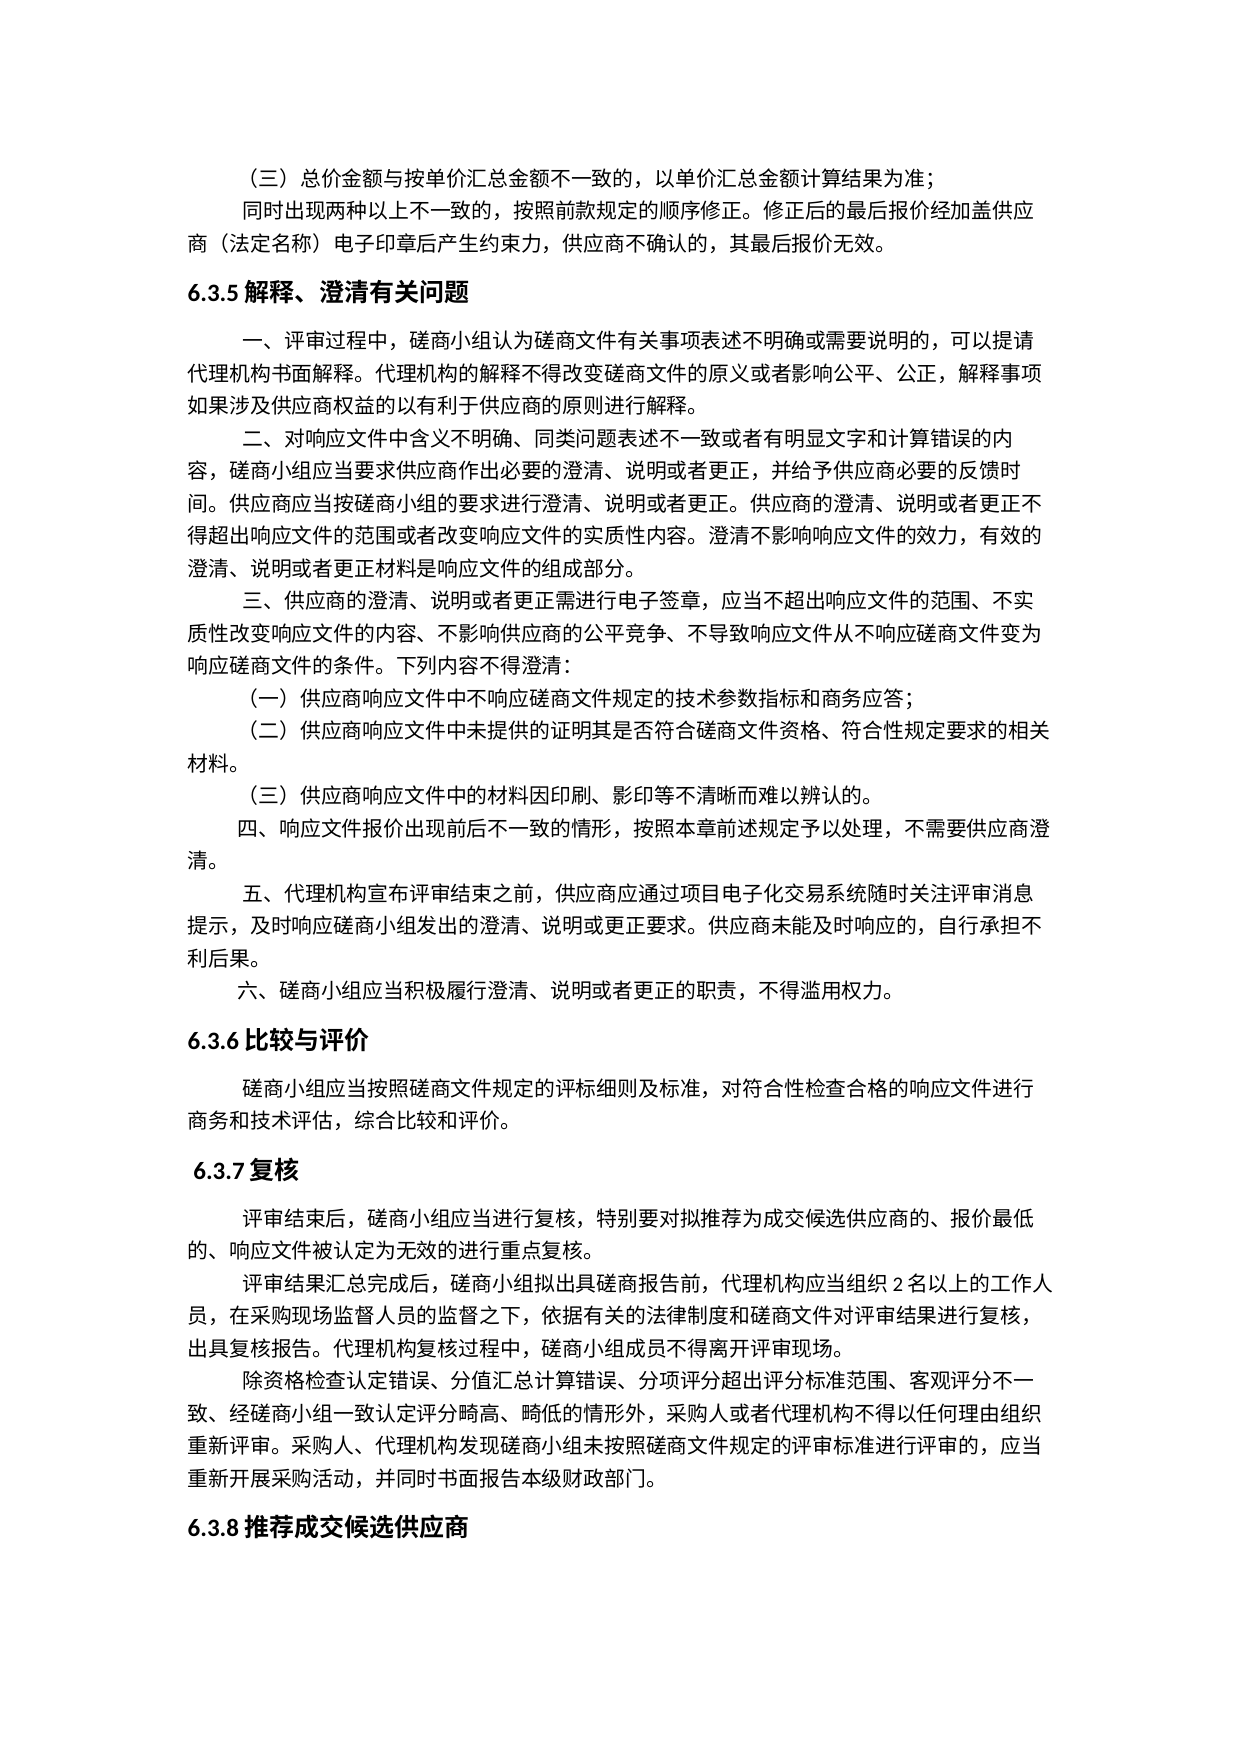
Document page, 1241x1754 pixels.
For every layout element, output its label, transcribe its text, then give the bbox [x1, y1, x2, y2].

text 二、对响应文件中含义不明确、同类问题表述不一致或者有明显文字和计算错误的内容，磋商小组应当要求供应商作出必要的澄清、说明或者更正，并给予供应商必要的反馈时间。供应商应当按磋商小组的要求进行澄清、说明或者更正。供应商的澄清、说明或者更正不得超出响应文件的范围或者改变响应文件的实质性内容。澄清不影响响应文件的效力，有效的澄清、说明或者更正材料是响应文件的组成部分。 [187, 422, 1053, 584]
text 五、代理机构宣布评审结束之前，供应商应通过项目电子化交易系统随时关注评审消息提示，及时响应磋商小组发出的澄清、说明或更正要求。供应商未能及时响应的，自行承担不利后果。 [187, 877, 1053, 974]
text 6.3.7复核 [187, 1137, 1053, 1202]
text 评审结果汇总完成后，磋商小组拟出具磋商报告前，代理机构应当组织2名以上的工作人员，在采购现场监督人员的监督之下，依据有关的法律制度和磋商文件对评审结果进行复核，出具复核报告。代理机构复核过程中，磋商小组成员不得离开评审现场。 [187, 1267, 1053, 1364]
text 磋商小组应当按照磋商文件规定的评标细则及标准，对符合性检查合格的响应文件进行商务和技术评估，综合比较和评价。 [187, 1072, 1053, 1137]
text 6.3.8推荐成交候选供应商 [187, 1494, 1053, 1559]
text 六、磋商小组应当积极履行澄清、说明或者更正的职责，不得滥用权力。 [187, 974, 1053, 1007]
text 同时出现两种以上不一致的，按照前款规定的顺序修正。修正后的最后报价经加盖供应商（法定名称）电子印章后产生约束力，供应商不确认的，其最后报价无效。 [187, 194, 1053, 259]
text 除资格检查认定错误、分值汇总计算错误、分项评分超出评分标准范围、客观评分不一致、经磋商小组一致认定评分畸高、畸低的情形外，采购人或者代理机构不得以任何理由组织重新评审。采购人、代理机构发现磋商小组未按照磋商文件规定的评审标准进行评审的，应当重新开展采购活动，并同时书面报告本级财政部门。 [187, 1364, 1053, 1494]
text （二）供应商响应文件中未提供的证明其是否符合磋商文件资格、符合性规定要求的相关材料。 [187, 714, 1053, 779]
text 三、供应商的澄清、说明或者更正需进行电子签章，应当不超出响应文件的范围、不实质性改变响应文件的内容、不影响供应商的公平竞争、不导致响应文件从不响应磋商文件变为响应磋商文件的条件。下列内容不得澄清： [187, 584, 1053, 682]
text 评审结束后，磋商小组应当进行复核，特别要对拟推荐为成交候选供应商的、报价最低的、响应文件被认定为无效的进行重点复核。 [187, 1202, 1053, 1267]
text （一）供应商响应文件中不响应磋商文件规定的技术参数指标和商务应答； [187, 682, 1053, 714]
text （三）总价金额与按单价汇总金额不一致的，以单价汇总金额计算结果为准； [187, 162, 1053, 194]
text 一、评审过程中，磋商小组认为磋商文件有关事项表述不明确或需要说明的，可以提请代理机构书面解释。代理机构的解释不得改变磋商文件的原义或者影响公平、公正，解释事项如果涉及供应商权益的以有利于供应商的原则进行解释。 [187, 324, 1053, 422]
text 6.3.6比较与评价 [187, 1007, 1053, 1072]
text （三）供应商响应文件中的材料因印刷、影印等不清晰而难以辨认的。 [187, 779, 1053, 812]
text 四、响应文件报价出现前后不一致的情形，按照本章前述规定予以处理，不需要供应商澄清。 [187, 812, 1053, 877]
text 6.3.5解释、澄清有关问题 [187, 259, 1053, 324]
